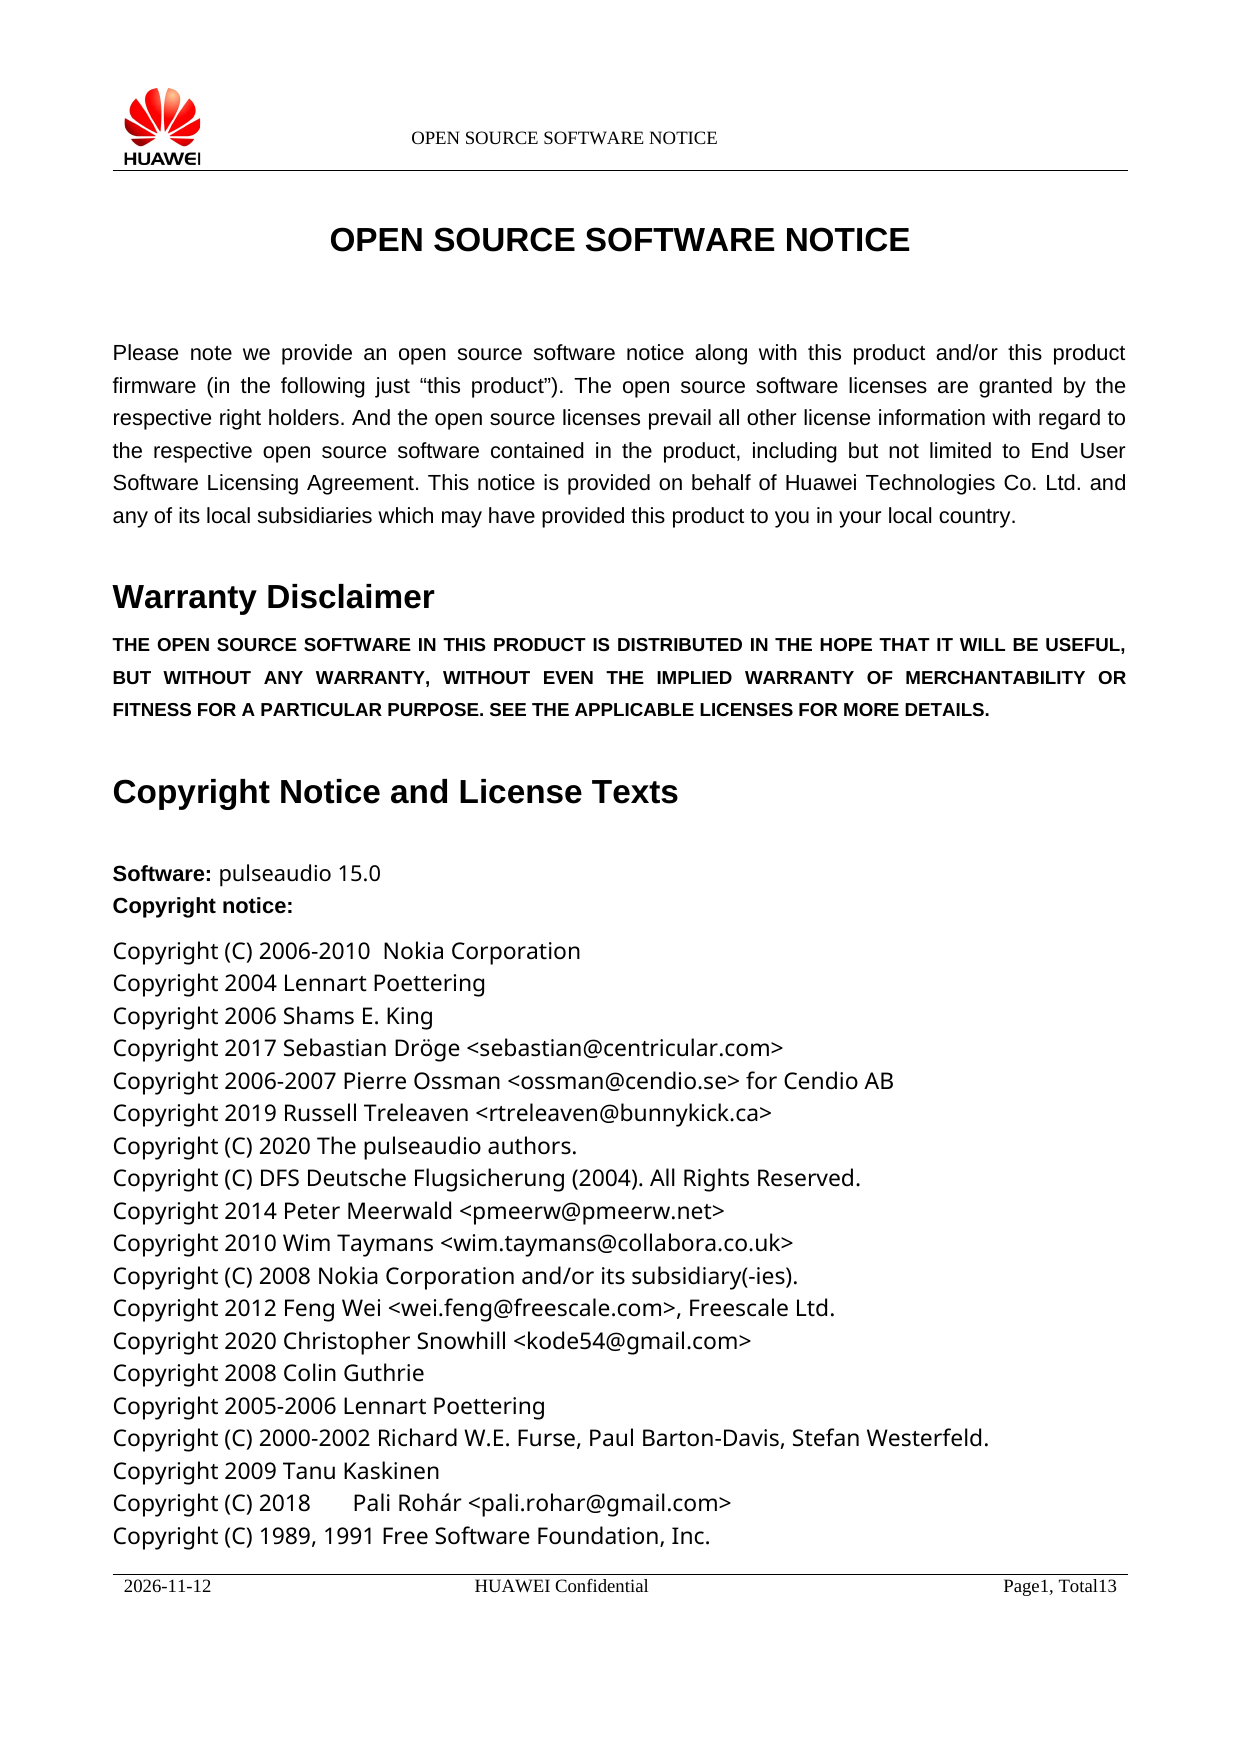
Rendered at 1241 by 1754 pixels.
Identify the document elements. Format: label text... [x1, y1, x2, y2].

text Please note we provide an open source software notice along with this product and/or this product firmware (in the following just “this product”). The open source software licenses are granted by the respective right holders. And the open source licenses prevail all other license information with regard to the respective open source software contained in the product, including but not limited to End User Software Licensing Agreement. This notice is provided on behalf of Huawei Technologies Co. Ltd. and any of its local subsidiaries which may have provided this product to you in your local country. [112, 336, 1128, 531]
title Software: pulseaudio 15.0 [112, 856, 1128, 889]
text The open source software in this product is distributed in the hope that it will be useful, but WITHOUT ANY WARRANTY, without even the implied warranty of MERCHANTABILITY or FITNESS FOR A PARTICULAR PURPOSE. See the applicable licenses for more details. [112, 629, 1128, 726]
text Copyright notice: [112, 889, 1128, 921]
text Warranty Disclaimer [112, 564, 1128, 629]
text OPEN SOURCE SOFTWARE NOTICE [112, 206, 1128, 271]
text Copyright Notice and License Texts [112, 759, 1128, 824]
picture [124, 88, 201, 165]
